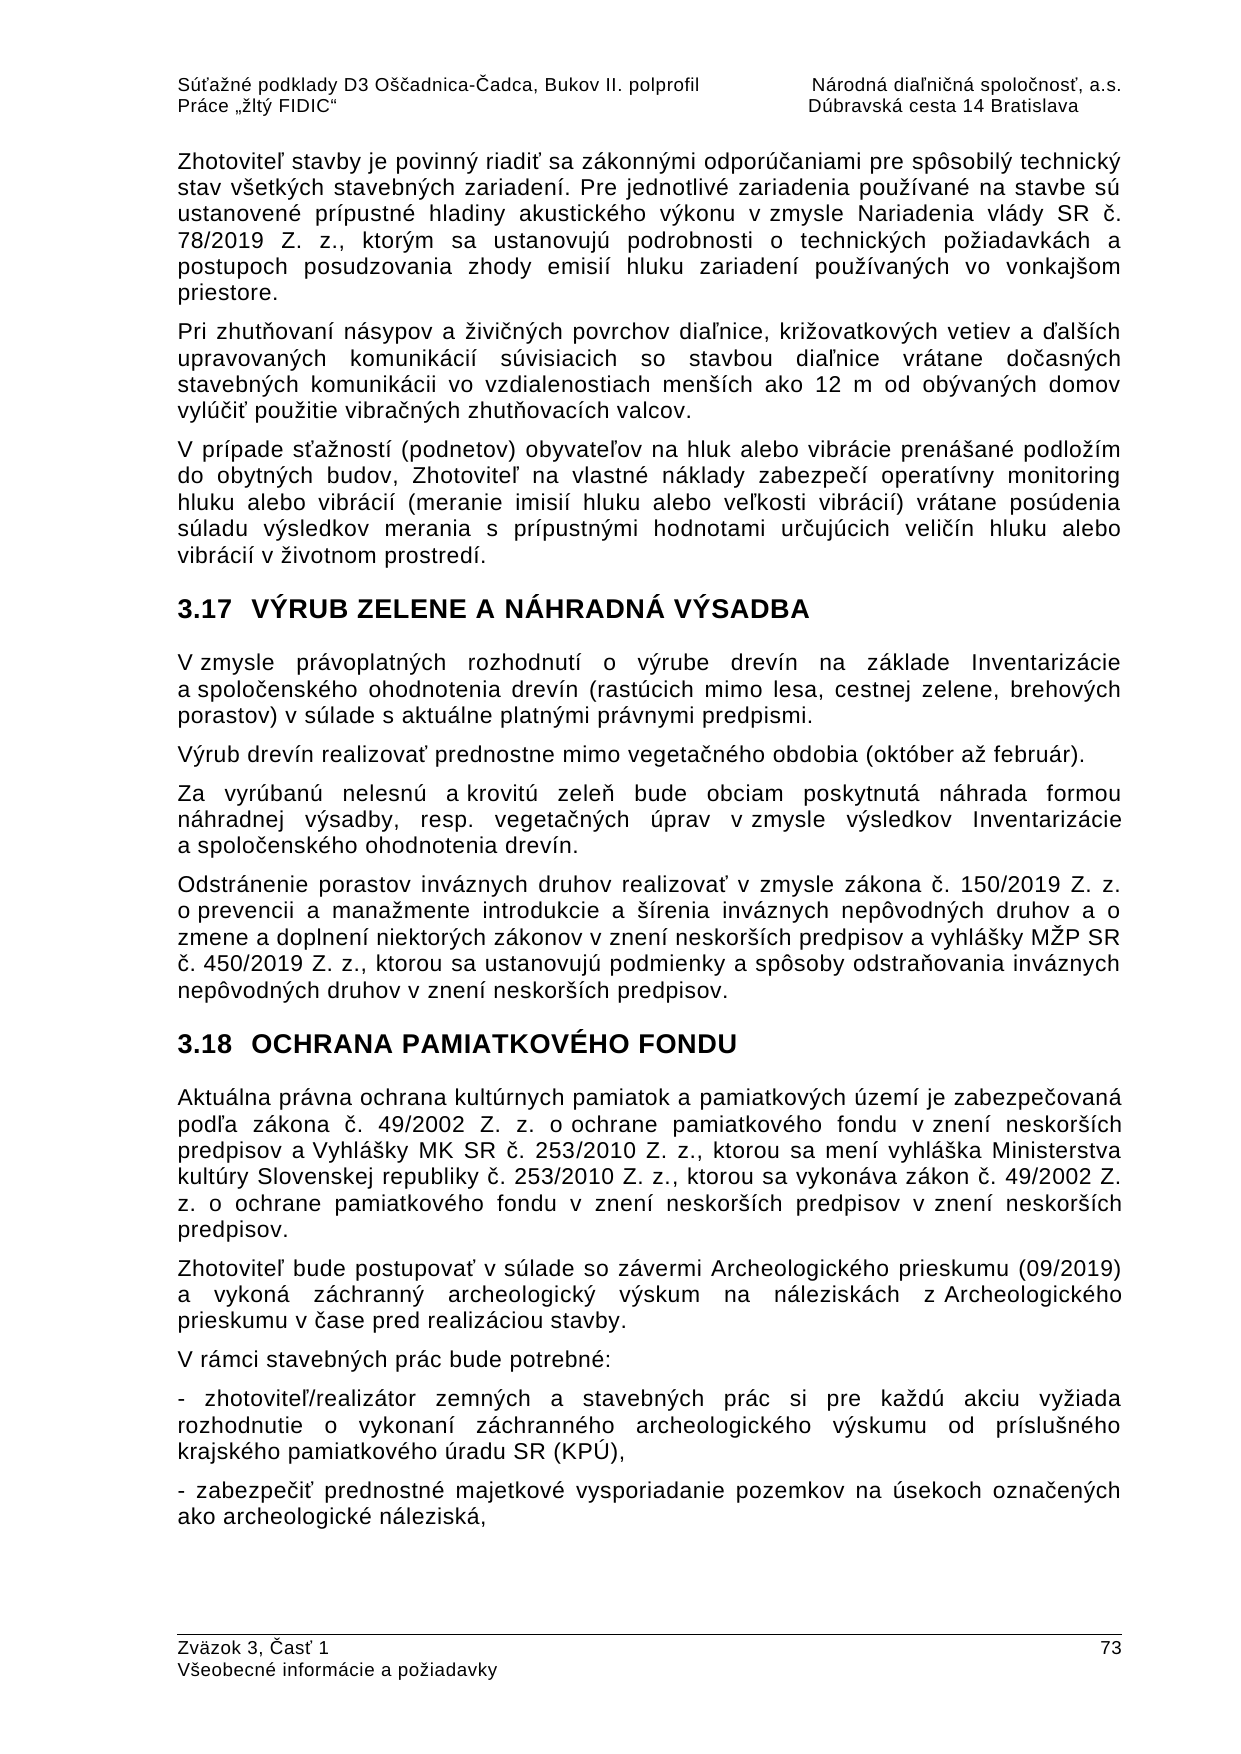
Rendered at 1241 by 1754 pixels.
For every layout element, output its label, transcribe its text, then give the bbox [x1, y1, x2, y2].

subtitle 3.17 Výrub zelene a náhradná výsadba [177, 593, 1122, 624]
text V prípade sťažností (podnetov) obyvateľov na hluk alebo vibrácie prenášané podložím do obytných budov, Zhotoviteľ na vlastné náklady zabezpečí operatívny monitoring hluku alebo vibrácií (meranie imisií hluku alebo veľkosti vibrácií) vrátane posúdenia súladu výsledkov merania s prípustnými hodnotami určujúcich veličín hluku alebo vibrácií v životnom prostredí. [177, 436, 1122, 568]
text Zhotoviteľ stavby je povinný riadiť sa zákonnými odporúčaniami pre spôsobilý technický stav všetkých stavebných zariadení. Pre jednotlivé zariadenia používané na stavbe sú ustanovené prípustné hladiny akustického výkonu v zmysle Nariadenia vlády SR č. 78/2019 Z. z., ktorým sa ustanovujú podrobnosti o technických požiadavkách a postupoch posudzovania zhody emisií hluku zariadení používaných vo vonkajšom priestore. [177, 148, 1122, 306]
text V zmysle právoplatných rozhodnutí o výrube drevín na základe Inventarizácie a spoločenského ohodnotenia drevín (rastúcich mimo lesa, cestnej zelene, brehových porastov) v súlade s aktuálne platnými právnymi predpismi. [177, 649, 1122, 728]
subtitle 3.18 Ochrana pamiatkového fondu [177, 1028, 1122, 1059]
text - zhotoviteľ/realizátor zemných a stavebných prác si pre každú akciu vyžiada rozhodnutie o vykonaní záchranného archeologického výskumu od príslušného krajského pamiatkového úradu SR (KPÚ), [177, 1385, 1122, 1464]
text Pri zhutňovaní násypov a živičných povrchov diaľnice, križovatkových vetiev a ďalších upravovaných komunikácií súvisiacich so stavbou diaľnice vrátane dočasných stavebných komunikácii vo vzdialenostiach menších ako 12 m od obývaných domov vylúčiť použitie vibračných zhutňovacích valcov. [177, 318, 1122, 424]
text Výrub drevín realizovať prednostne mimo vegetačného obdobia (október až február). [177, 741, 1122, 767]
text Aktuálna právna ochrana kultúrnych pamiatok a pamiatkových území je zabezpečovaná podľa zákona č. 49/2002 Z. z. o ochrane pamiatkového fondu v znení neskorších predpisov a Vyhlášky MK SR č. 253/2010 Z. z., ktorou sa mení vyhláška Ministerstva kultúry Slovenskej republiky č. 253/2010 Z. z., ktorou sa vykonáva zákon č. 49/2002 Z. z. o ochrane pamiatkového fondu v znení neskorších predpisov v znení neskorších predpisov. [177, 1084, 1122, 1242]
text - zabezpečiť prednostné majetkové vysporiadanie pozemkov na úsekoch označených ako archeologické náleziská, [177, 1477, 1122, 1529]
text V rámci stavebných prác bude potrebné: [177, 1346, 1122, 1373]
text Zhotoviteľ bude postupovať v súlade so závermi Archeologického prieskumu (09/2019) a vykoná záchranný archeologický výskum na náleziskách z Archeologického prieskumu v čase pred realizáciou stavby. [177, 1255, 1122, 1334]
text Za vyrúbanú nelesnú a krovitú zeleň bude obciam poskytnutá náhrada formou náhradnej výsadby, resp. vegetačných úprav v zmysle výsledkov Inventarizácie a spoločenského ohodnotenia drevín. [177, 779, 1122, 859]
text Odstránenie porastov inváznych druhov realizovať v zmysle zákona č. 150/2019 Z. z. o prevencii a manažmente introdukcie a šírenia inváznych nepôvodných druhov a o zmene a doplnení niektorých zákonov v znení neskorších predpisov a vyhlášky MŽP SR č. 450/2019 Z. z., ktorou sa ustanovujú podmienky a spôsoby odstraňovania inváznych nepôvodných druhov v znení neskorších predpisov. [177, 871, 1122, 1003]
